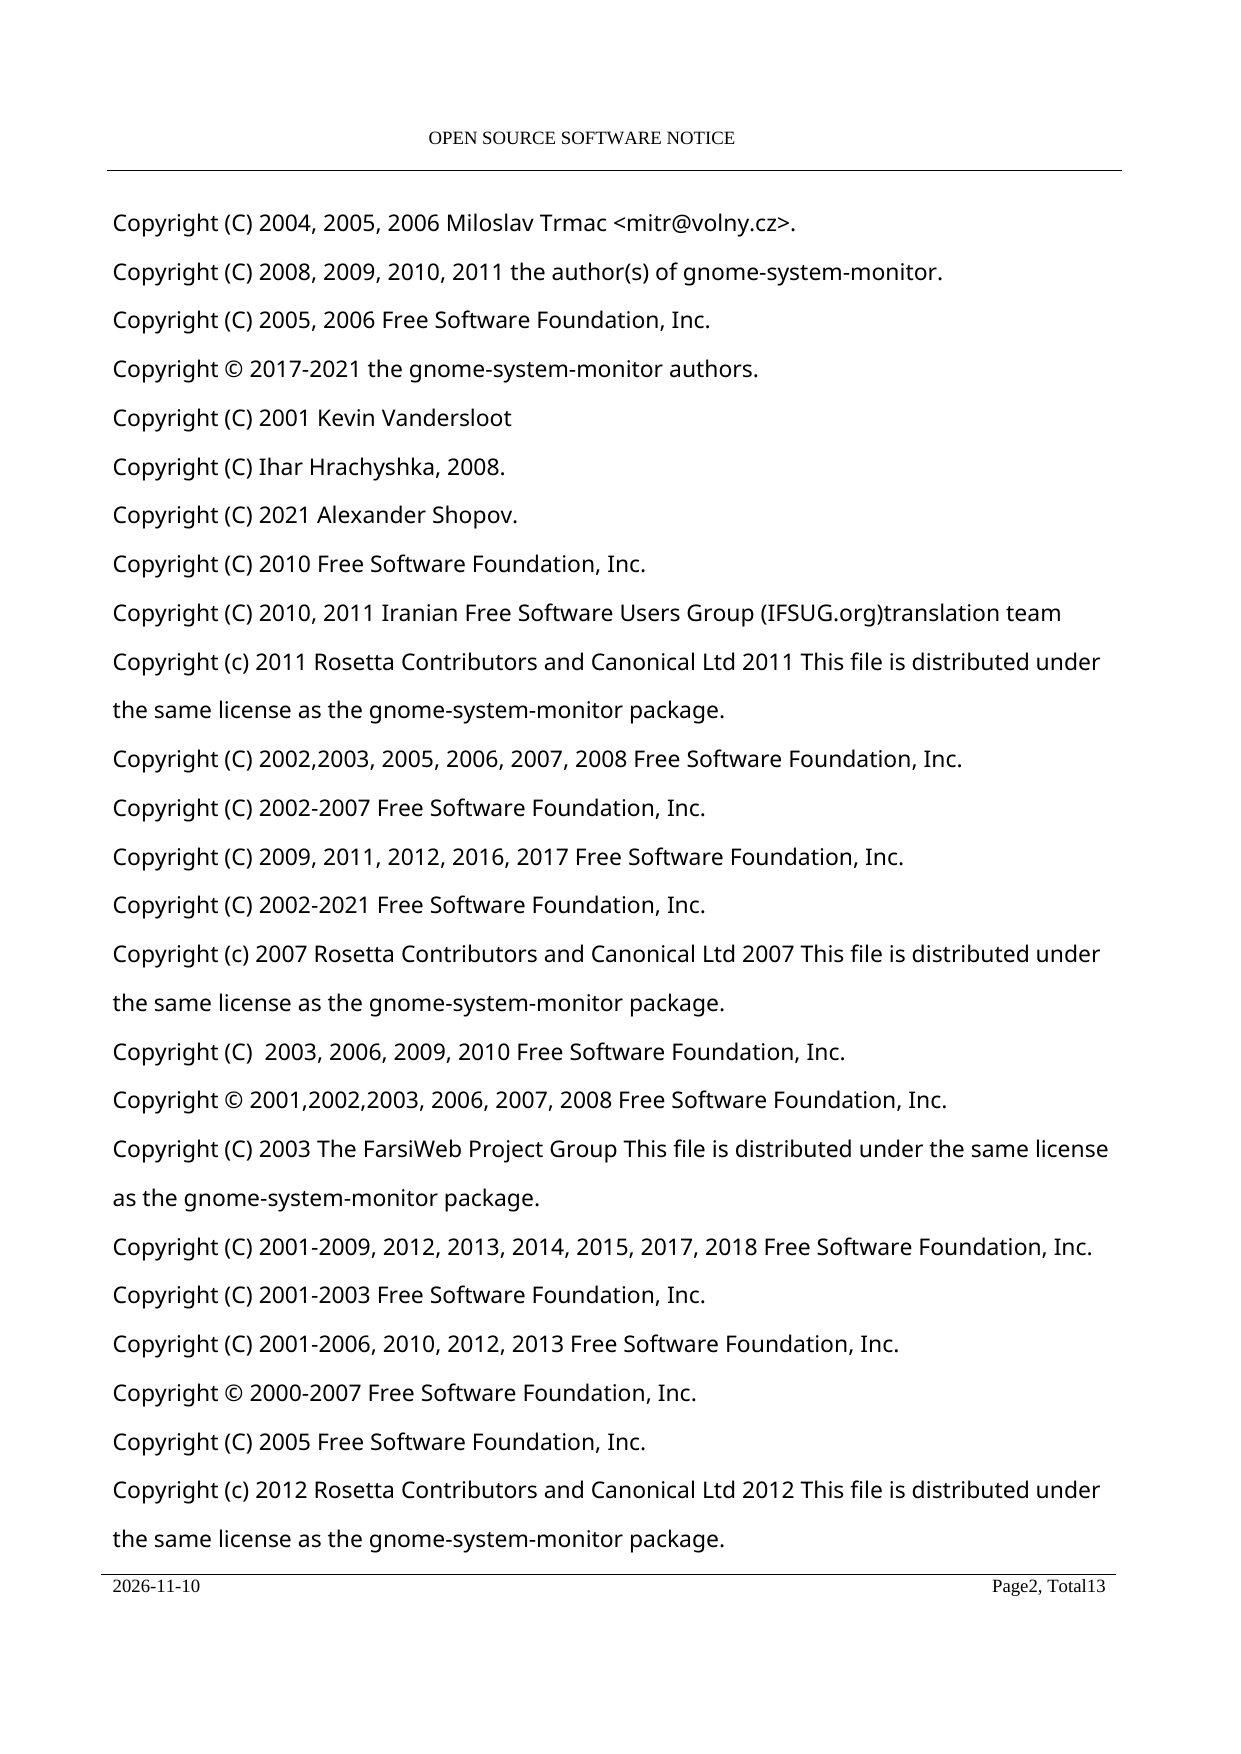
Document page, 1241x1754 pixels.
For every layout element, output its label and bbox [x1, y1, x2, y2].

text [112, 206, 1128, 1555]
